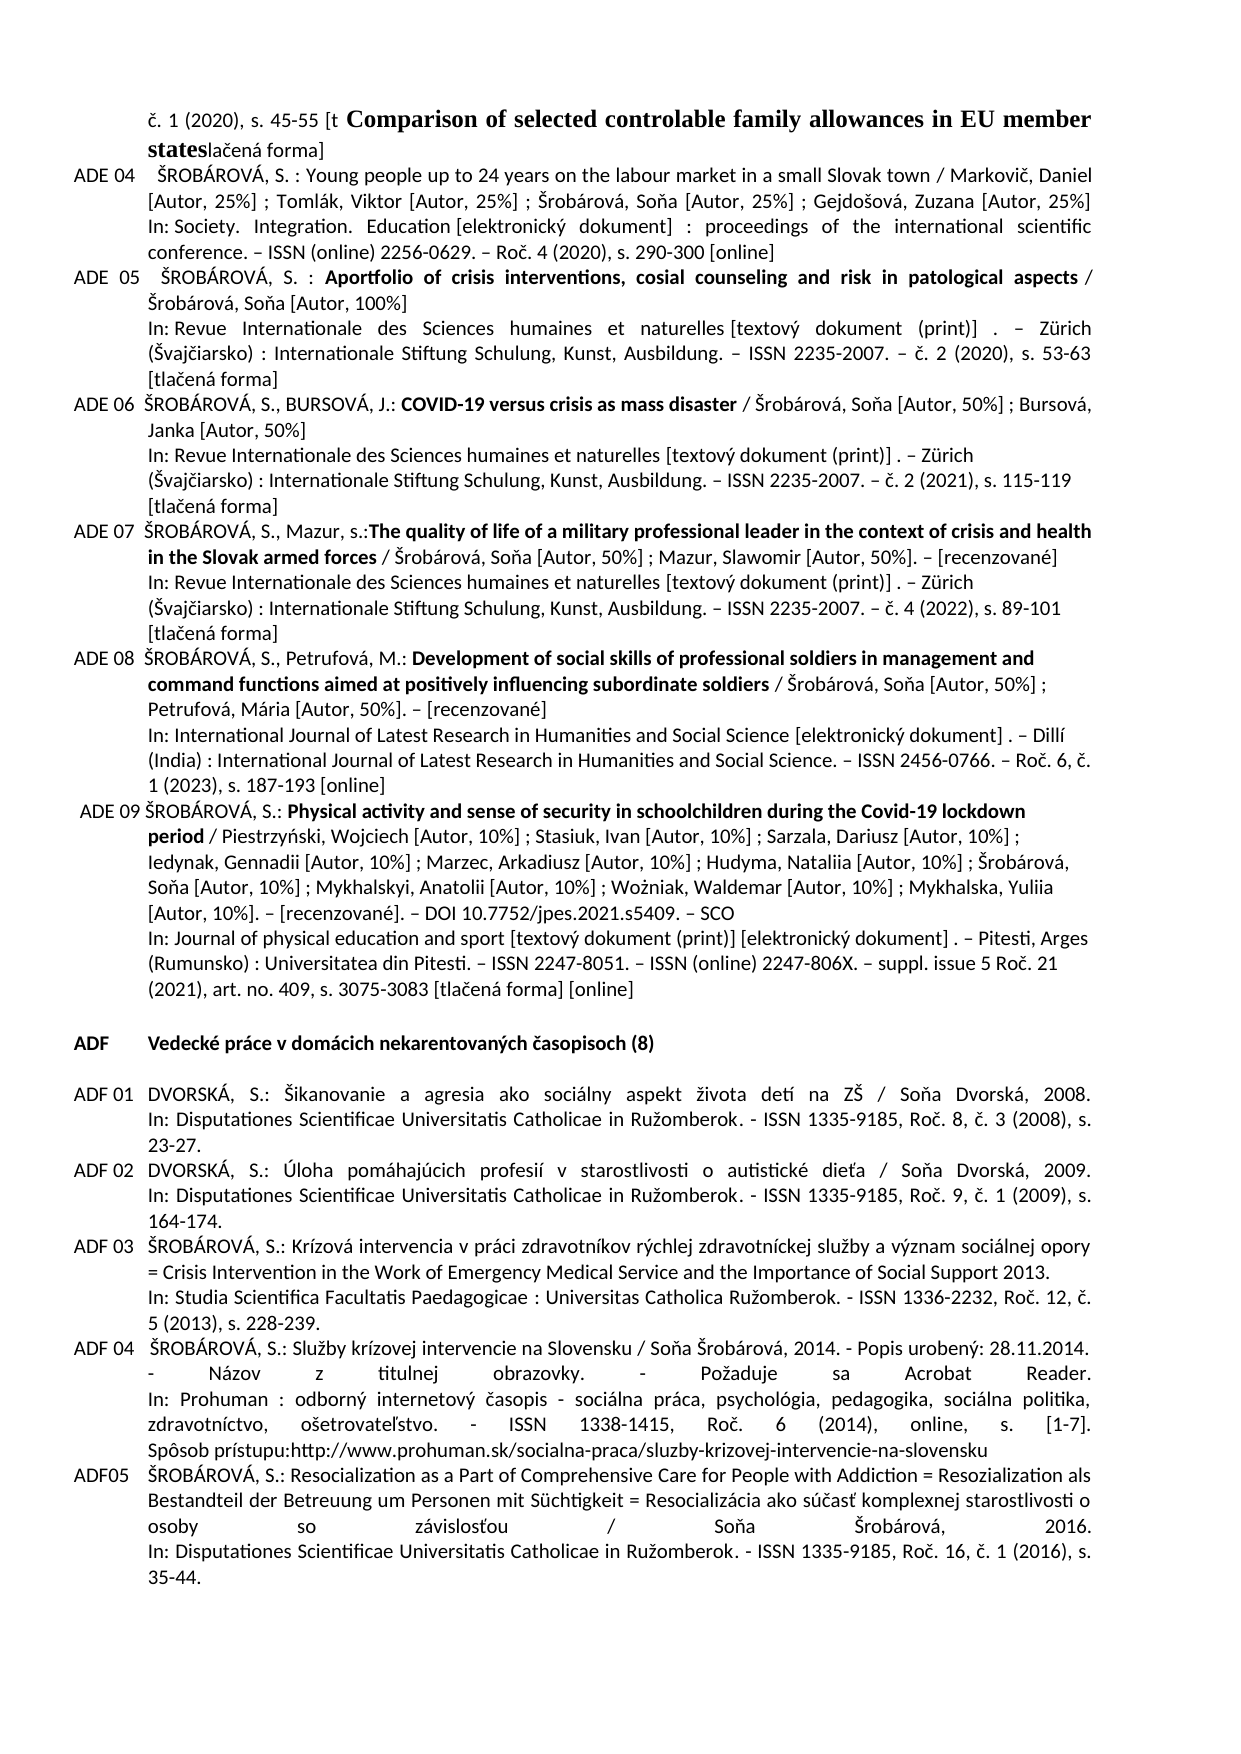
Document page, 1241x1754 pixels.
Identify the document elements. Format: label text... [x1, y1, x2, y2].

text In: Revue Internationale des Sciences humaines et naturelles [textový dokument (print)] . – Zürich (Švajčiarsko) : Internationale Stiftung Schulung, Kunst, Ausbildung. – ISSN 2235-2007. – č. 2 (2020), s. 53-63 [tlačená forma] [148, 315, 1093, 391]
subtitle ADF Vedecké práce v domácich nekarentovaných časopisoch (8) [74, 1030, 1093, 1056]
text ADF 03 ŠROBÁROVÁ, S.: Krízová intervencia v práci zdravotníkov rýchlej zdravotníckej služby a význam sociálnej opory = Crisis Intervention in the Work of Emergency Medical Service and the Importance of Social Support 2013. [74, 1233, 1093, 1284]
text ADE 05 ŠROBÁROVÁ, S. : Aportfolio of crisis interventions, cosial counseling and risk in patological aspects / Šrobárová, Soňa [Autor, 100%] [74, 264, 1093, 315]
subtitle ADE 08 ŠROBÁROVÁ, S., Petrufová, M.: Development of social skills of professional soldiers in management and command functions aimed at positively influencing subordinate soldiers / Šrobárová, Soňa [Autor, 50%] ; Petrufová, Mária [Autor, 50%]. – [recenzované] In: International Journal of Latest Research in Humanities and Social Science [elektronický dokument] . – Dillí (India) : International Journal of Latest Research in Humanities and Social Science. – ISSN 2456-0766. – Roč. 6, č. 1 (2023), s. 187-193 [online] [74, 646, 1093, 798]
text In: Studia Scientifica Facultatis Paedagogicae : Universitas Catholica Ružomberok. - ISSN 1336-2232, Roč. 12, č. 5 (2013), s. 228-239. [74, 1284, 1093, 1335]
subtitle ADE 07 ŠROBÁROVÁ, S., Mazur, s.:The quality of life of a military professional leader in the context of crisis and health in the Slovak armed forces / Šrobárová, Soňa [Autor, 50%] ; Mazur, Slawomir [Autor, 50%]. – [recenzované] In: Revue Internationale des Sciences humaines et naturelles [textový dokument (print)] . – Zürich (Švajčiarsko) : Internationale Stiftung Schulung, Kunst, Ausbildung. – ISSN 2235-2007. – č. 4 (2022), s. 89-101 [tlačená forma] [74, 518, 1093, 646]
text ADF 04 ŠROBÁROVÁ, S.: Služby krízovej intervencie na Slovensku / Soňa Šrobárová, 2014. - Popis urobený: 28.11.2014. - Názov z titulnej obrazovky. - Požaduje sa Acrobat Reader. In: Prohuman : odborný internetový časopis - sociálna práca, psychológia, pedagogika, sociálna politika, zdravotníctvo, ošetrovateľstvo. - ISSN 1338-1415, Roč. 6 (2014), online, s. [1-7]. Spôsob prístupu:http://www.prohuman.sk/socialna-praca/sluzby-krizovej-intervencie-na-slovensku [74, 1335, 1093, 1462]
subtitle ADE 09 ŠROBÁROVÁ, S.: Physical activity and sense of security in schoolchildren during the Covid-19 lockdown period / Piestrzyński, Wojciech [Autor, 10%] ; Stasiuk, Ivan [Autor, 10%] ; Sarzala, Dariusz [Autor, 10%] ; Iedynak, Gennadii [Autor, 10%] ; Marzec, Arkadiusz [Autor, 10%] ; Hudyma, Nataliia [Autor, 10%] ; Šrobárová, Soňa [Autor, 10%] ; Mykhalskyi, Anatolii [Autor, 10%] ; Wożniak, Waldemar [Autor, 10%] ; Mykhalska, Yuliia [Autor, 10%]. – [recenzované]. – DOI 10.7752/jpes.2021.s5409. – SCO In: Journal of physical education and sport [textový dokument (print)] [elektronický dokument] . – Pitesti, Arges (Rumunsko) : Universitatea din Pitesti. – ISSN 2247-8051. – ISSN (online) 2247-806X. – suppl. issue 5 Roč. 21 (2021), art. no. 409, s. 3075-3083 [tlačená forma] [online] [74, 798, 1093, 1001]
text ADE 04 ŠROBÁROVÁ, S. : Young people up to 24 years on the labour market in a small Slovak town / Markovič, Daniel [Autor, 25%] ; Tomlák, Viktor [Autor, 25%] ; Šrobárová, Soňa [Autor, 25%] ; Gejdošová, Zuzana [Autor, 25%] In: Society. Integration. Education [elektronický dokument] : proceedings of the international scientific conference. – ISSN (online) 2256-0629. – Roč. 4 (2020), s. 290-300 [online] [74, 163, 1093, 264]
subtitle ADE 06 ŠROBÁROVÁ, S., BURSOVÁ, J.: COVID-19 versus crisis as mass disaster / Šrobárová, Soňa [Autor, 50%] ; Bursová, Janka [Autor, 50%] In: Revue Internationale des Sciences humaines et naturelles [textový dokument (print)] . – Zürich (Švajčiarsko) : Internationale Stiftung Schulung, Kunst, Ausbildung. – ISSN 2235-2007. – č. 2 (2021), s. 115-119 [tlačená forma] [74, 391, 1093, 518]
text ADF 01 DVORSKÁ, S.: Šikanovanie a agresia ako sociálny aspekt života detí na ZŠ / Soňa Dvorská, 2008. In: Disputationes Scientificae Universitatis Catholicae in Ružomberok. - ISSN 1335-9185, Roč. 8, č. 3 (2008), s. 23-27. [74, 1081, 1093, 1157]
text ADF 02 DVORSKÁ, S.: Úloha pomáhajúcich profesií v starostlivosti o autistické dieťa / Soňa Dvorská, 2009. In: Disputationes Scientificae Universitatis Catholicae in Ružomberok. - ISSN 1335-9185, Roč. 9, č. 1 (2009), s. 164-174. [74, 1157, 1093, 1233]
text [74, 103, 1093, 163]
text ADF05 ŠROBÁROVÁ, S.: Resocialization as a Part of Comprehensive Care for People with Addiction = Resozialization als Bestandteil der Betreuung um Personen mit Süchtigkeit = Resocializácia ako súčasť komplexnej starostlivosti o osoby so závislosťou / Soňa Šrobárová, 2016. In: Disputationes Scientificae Universitatis Catholicae in Ružomberok. - ISSN 1335-9185, Roč. 16, č. 1 (2016), s. 35-44. [74, 1462, 1093, 1589]
